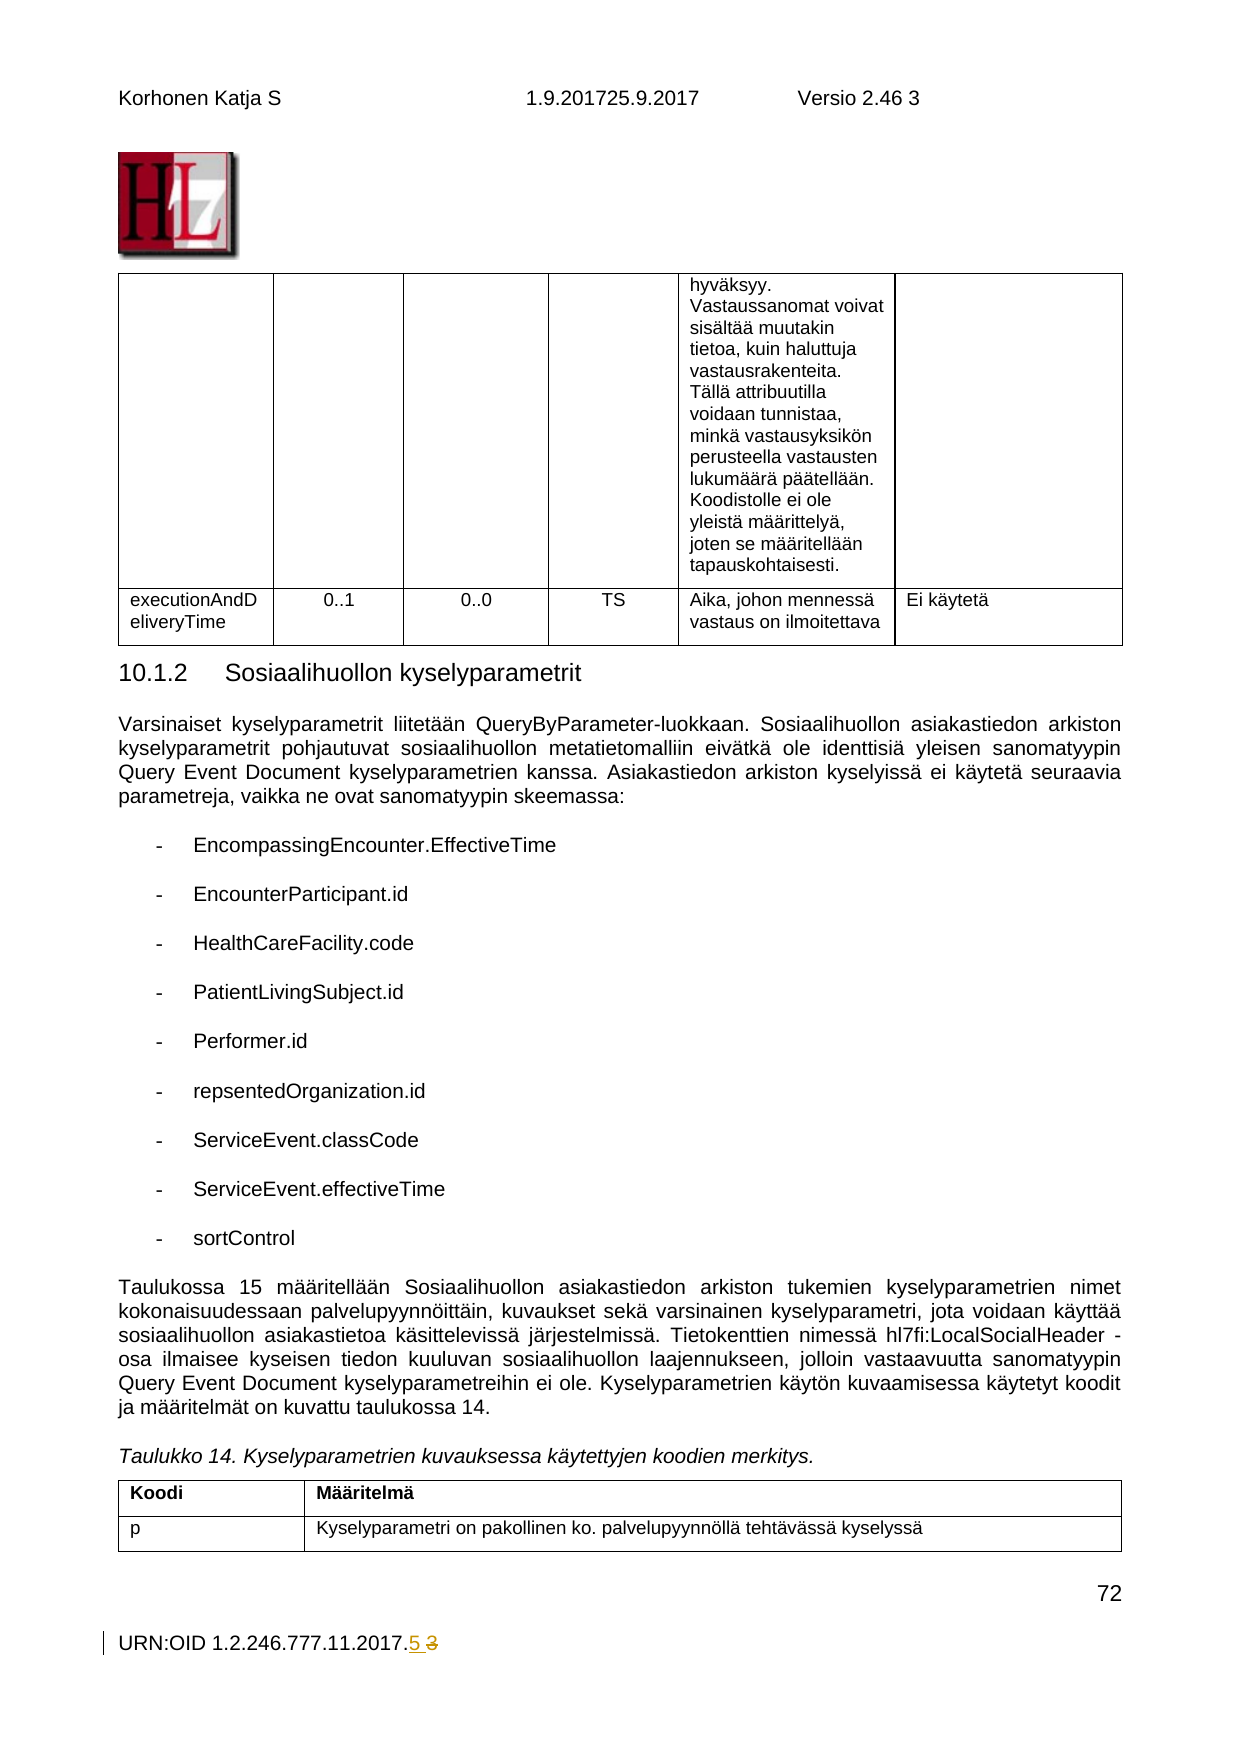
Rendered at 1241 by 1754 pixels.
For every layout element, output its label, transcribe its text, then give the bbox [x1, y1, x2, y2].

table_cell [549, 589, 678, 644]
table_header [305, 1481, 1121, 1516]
picture [118, 152, 241, 260]
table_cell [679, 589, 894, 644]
text Taulukko 14. Kyselyparametrien kuvauksessa käytettyjen koodien merkitys. [118, 1444, 1122, 1468]
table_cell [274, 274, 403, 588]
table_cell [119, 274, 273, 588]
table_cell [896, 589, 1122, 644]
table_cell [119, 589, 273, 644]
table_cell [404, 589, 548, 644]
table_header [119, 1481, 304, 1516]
text Varsinaiset kyselyparametrit liitetään QueryByParameter-luokkaan. Sosiaalihuollon asiakastiedon arkiston kyselyparametrit pohjautuvat sosiaalihuollon metatietomalliin eivätkä ole identtisiä yleisen sanomatyypin Query Event Document kyselyparametrien kanssa. Asiakastiedon arkiston kyselyissä ei käytetä seuraavia parametreja, vaikka ne ovat sanomatyypin skeemassa: [118, 712, 1122, 808]
list sortControl [156, 1226, 1122, 1250]
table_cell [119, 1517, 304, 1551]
list repsentedOrganization.id [156, 1078, 1122, 1103]
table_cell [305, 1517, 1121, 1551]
list Performer.id [156, 1029, 1122, 1053]
list HealthCareFacility.code [156, 931, 1122, 955]
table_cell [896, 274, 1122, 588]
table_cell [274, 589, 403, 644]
list ServiceEvent.classCode [156, 1128, 1122, 1152]
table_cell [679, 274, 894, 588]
list ServiceEvent.effectiveTime [156, 1177, 1122, 1201]
list EncompassingEncounter.EffectiveTime [156, 833, 1122, 857]
list EncounterParticipant.id [156, 882, 1122, 906]
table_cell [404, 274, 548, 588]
list PatientLivingSubject.id [156, 980, 1122, 1004]
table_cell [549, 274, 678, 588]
subtitle Sosiaalihuollon kyselyparametrit [118, 658, 1122, 687]
text Taulukossa 15 määritellään Sosiaalihuollon asiakastiedon arkiston tukemien kyselyparametrien nimet kokonaisuudessaan palvelupyynnöittäin, kuvaukset sekä varsinainen kyselyparametri, jota voidaan käyttää sosiaalihuollon asiakastietoa käsittelevissä järjestelmissä. Tietokenttien nimessä hl7fi:LocalSocialHeader -osa ilmaisee kyseisen tiedon kuuluvan sosiaalihuollon laajennukseen, jolloin vastaavuutta sanomatyypin Query Event Document kyselyparametreihin ei ole. Kyselyparametrien käytön kuvaamisessa käytetyt koodit ja määritelmät on kuvattu taulukossa 14. [118, 1275, 1122, 1419]
